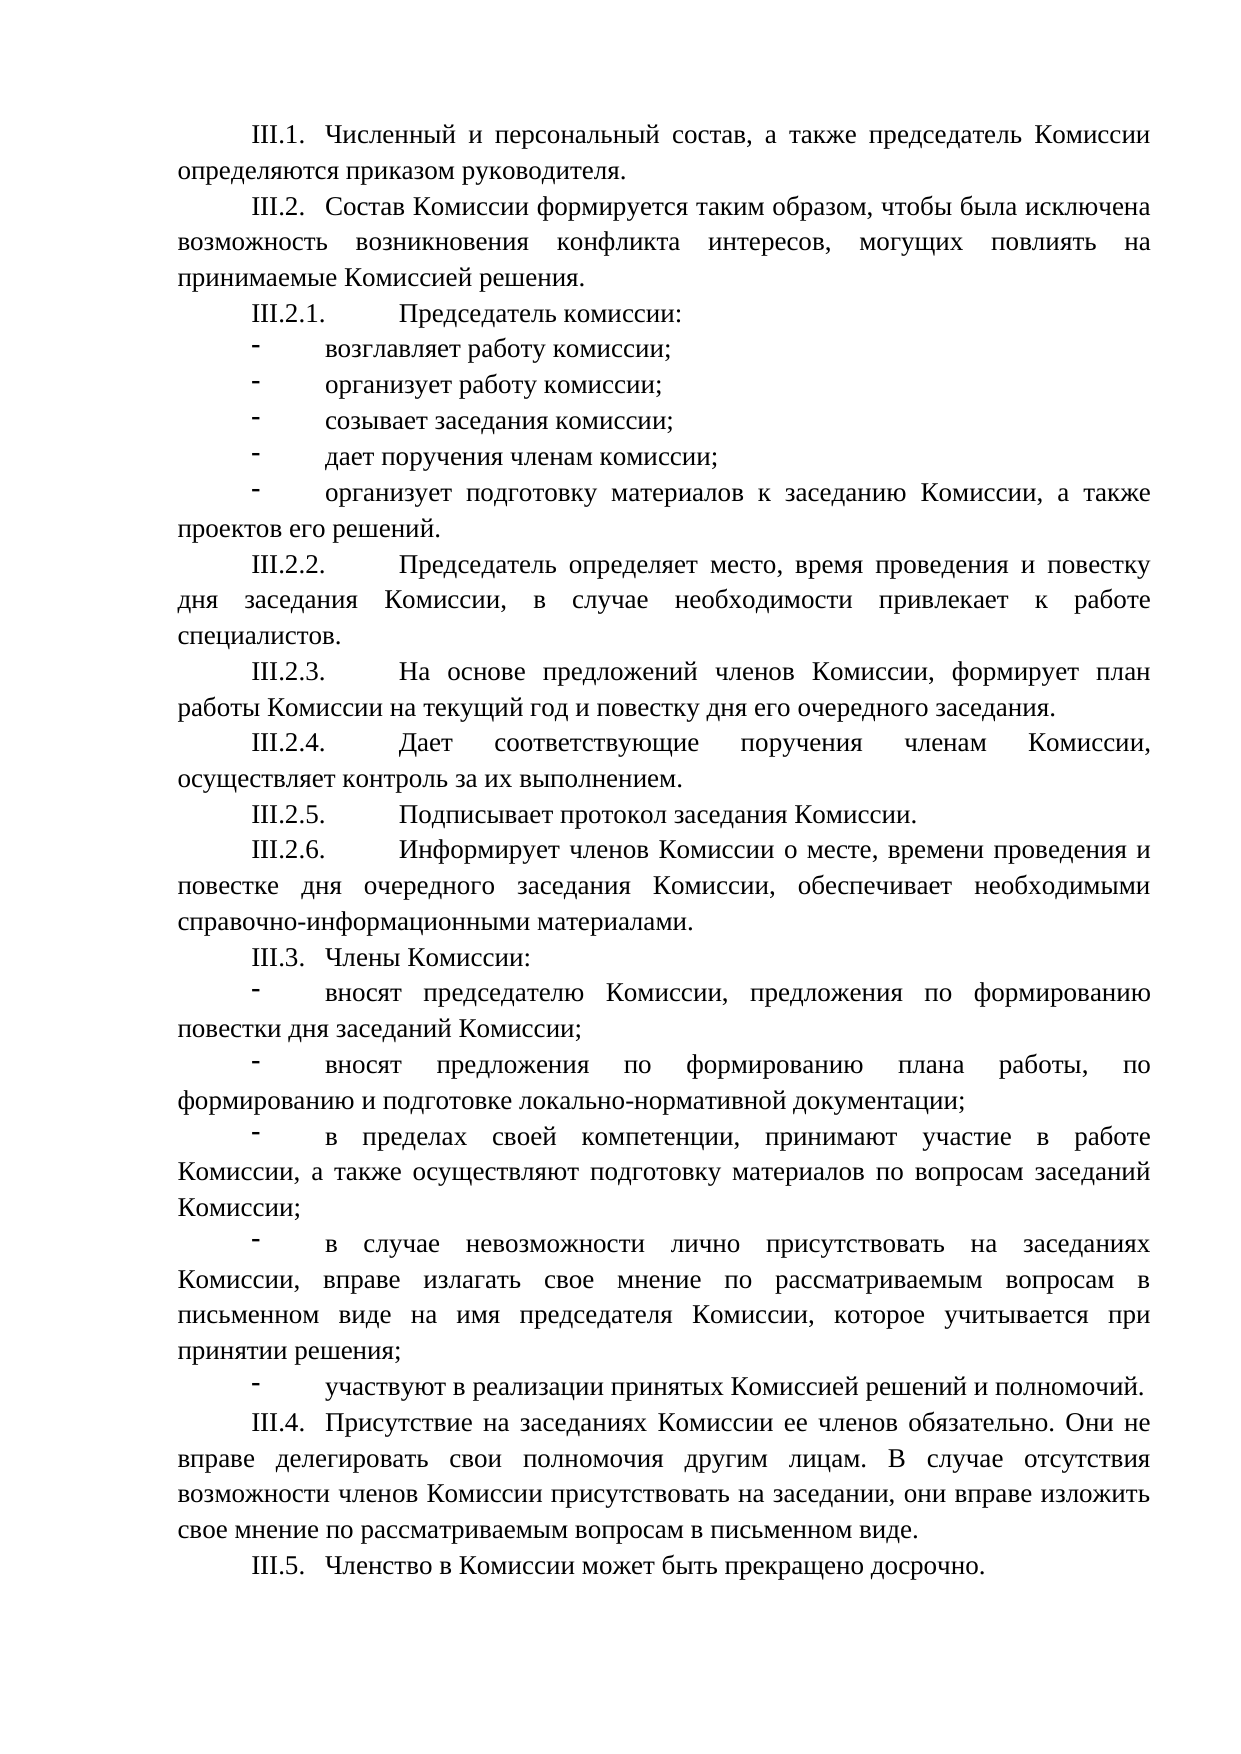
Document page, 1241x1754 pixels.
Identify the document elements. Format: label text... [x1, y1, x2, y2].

list возглавляет работу комиссии; [177, 332, 1152, 364]
list вносят председателю Комиссии, предложения по формированию повестки дня заседаний Комиссии; [177, 977, 1152, 1043]
list Информирует членов Комиссии о месте, времени проведения и повестке дня очередного заседания Комиссии, обеспечивает необходимыми справочно-информационными материалами. [177, 834, 1152, 936]
list организует работу комиссии; [177, 368, 1152, 400]
list участвуют в реализации принятых Комиссией решений и полномочий. [177, 1370, 1152, 1401]
list Членство в Комиссии может быть прекращено досрочно. [177, 1549, 1152, 1580]
list Председатель комиссии: [177, 297, 1152, 328]
list в пределах своей компетенции, принимают участие в работе Комиссии, а также осуществляют подготовку материалов по вопросам заседаний Комиссии; [177, 1120, 1152, 1222]
list дает поручения членам комиссии; [177, 440, 1152, 472]
list Присутствие на заседаниях Комиссии ее членов обязательно. Они не вправе делегировать свои полномочия другим лицам. В случае отсутствия возможности членов Комиссии присутствовать на заседании, они вправе изложить свое мнение по рассматриваемым вопросам в письменном виде. [177, 1406, 1152, 1544]
list Подписывает протокол заседания Комиссии. [177, 798, 1152, 829]
list Члены Комиссии: [177, 941, 1152, 972]
list организует подготовку материалов к заседанию Комиссии, а также проектов его решений. [177, 476, 1152, 543]
list Численный и персональный состав, а также председатель Комиссии определяются приказом руководителя. [177, 118, 1152, 185]
list Дает соответствующие поручения членам Комиссии, осуществляет контроль за их выполнением. [177, 726, 1152, 793]
list созывает заседания комиссии; [177, 404, 1152, 436]
list На основе предложений членов Комиссии, формирует план работы Комиссии на текущий год и повестку дня его очередного заседания. [177, 655, 1152, 722]
list Состав Комиссии формируется таким образом, чтобы была исключена возможность возникновения конфликта интересов, могущих повлиять на принимаемые Комиссией решения. [177, 189, 1152, 292]
list вносят предложения по формированию плана работы, по формированию и подготовке локально-нормативной документации; [177, 1048, 1152, 1115]
list Председатель определяет место, время проведения и повестку дня заседания Комиссии, в случае необходимости привлекает к работе специалистов. [177, 548, 1152, 650]
list в случае невозможности лично присутствовать на заседаниях Комиссии, вправе излагать свое мнение по рассматриваемым вопросам в письменном виде на имя председателя Комиссии, которое учитывается при принятии решения; [177, 1227, 1152, 1365]
